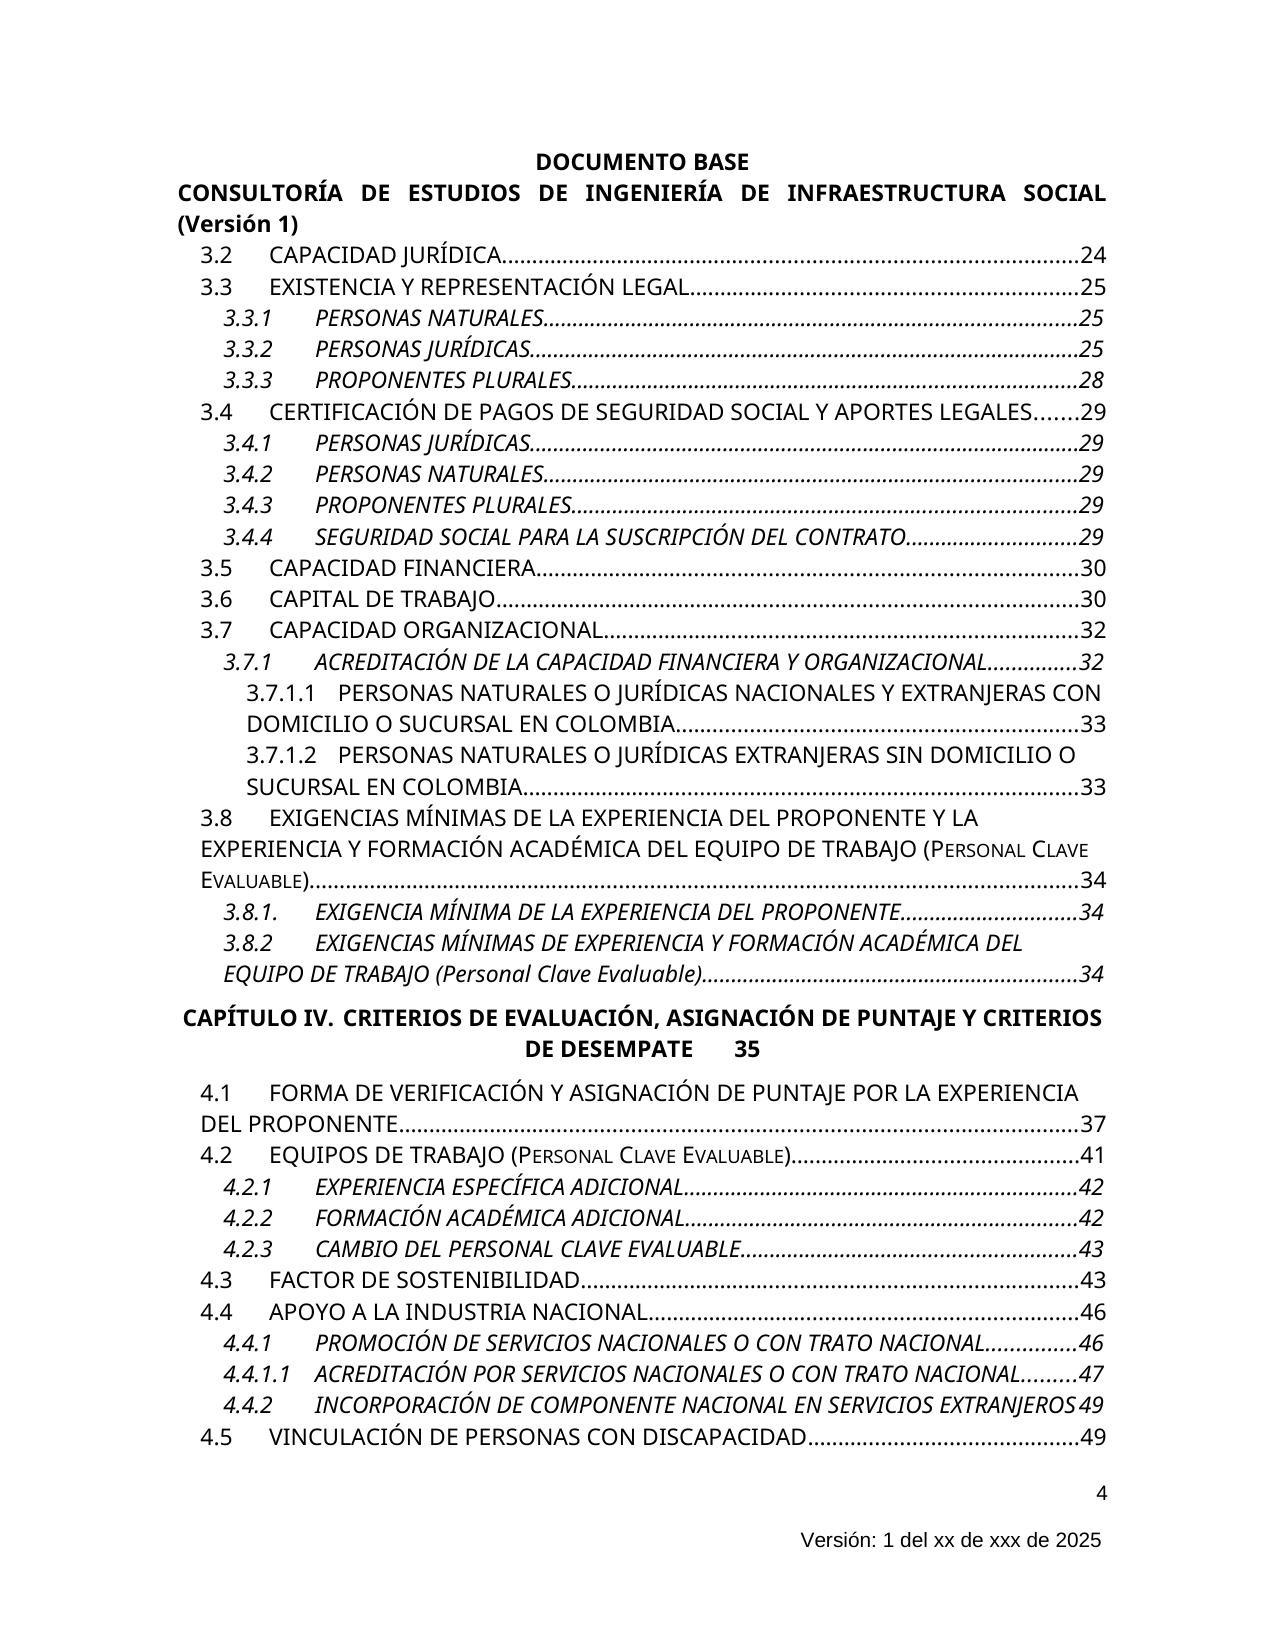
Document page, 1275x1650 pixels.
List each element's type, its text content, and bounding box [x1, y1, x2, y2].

text 3.4.3 PROPONENTES PLURALES 29 [223, 489, 1107, 521]
text 4.2 EQUIPOS DE TRABAJO (Personal Clave Evaluable) 41 [200, 1139, 1107, 1171]
text 4.4.2 INCORPORACIÓN DE COMPONENTE NACIONAL EN SERVICIOS EXTRANJEROS 49 [223, 1389, 1107, 1421]
text 4.2.3 CAMBIO DEL PERSONAL CLAVE EVALUABLE 43 [223, 1233, 1107, 1264]
text 3.8 EXIGENCIAS MÍNIMAS DE LA EXPERIENCIA DEL PROPONENTE Y LA EXPERIENCIA Y FORMACIÓN ACADÉMICA DEL EQUIPO DE TRABAJO (Personal Clave Evaluable) 34 [200, 802, 1107, 896]
text 3.5 CAPACIDAD FINANCIERA 30 [200, 552, 1107, 583]
text 3.3.3 PROPONENTES PLURALES 28 [223, 364, 1107, 396]
text 3.4 CERTIFICACIÓN DE PAGOS DE SEGURIDAD SOCIAL Y APORTES LEGALES 29 [200, 396, 1107, 427]
text 3.8.2 EXIGENCIAS MÍNIMAS DE EXPERIENCIA Y FORMACIÓN ACADÉMICA DEL EQUIPO DE TRABAJO (Personal Clave Evaluable) 34 [223, 927, 1107, 989]
text 4.4.1 PROMOCIÓN DE SERVICIOS NACIONALES O CON TRATO NACIONAL 46 [223, 1327, 1107, 1358]
text 4.4.1.1 ACREDITACIÓN POR SERVICIOS NACIONALES O CON TRATO NACIONAL 47 [223, 1358, 1107, 1389]
text 4.4 APOYO A LA INDUSTRIA NACIONAL 46 [200, 1296, 1107, 1327]
text 3.3.2 PERSONAS JURÍDICAS 25 [223, 333, 1107, 364]
text 4.2.2 FORMACIÓN ACADÉMICA ADICIONAL 42 [223, 1202, 1107, 1233]
text 3.4.2 PERSONAS NATURALES 29 [223, 458, 1107, 489]
text 3.6 CAPITAL DE TRABAJO 30 [200, 583, 1107, 614]
text 3.7 CAPACIDAD ORGANIZACIONAL 32 [200, 614, 1107, 646]
text 3.2 CAPACIDAD JURÍDICA 24 [200, 239, 1107, 271]
text CAPÍTULO IV. CRITERIOS DE EVALUACIÓN, ASIGNACIÓN DE PUNTAJE Y CRITERIOS DE DESEMPATE 35 [177, 1002, 1107, 1064]
text 4.2.1 EXPERIENCIA ESPECÍFICA ADICIONAL 42 [223, 1171, 1107, 1202]
text 3.4.1 PERSONAS JURÍDICAS 29 [223, 427, 1107, 458]
text 4.1 FORMA DE VERIFICACIÓN Y ASIGNACIÓN DE PUNTAJE POR LA EXPERIENCIA DEL PROPONENTE 37 [200, 1077, 1107, 1139]
text 3.3 EXISTENCIA Y REPRESENTACIÓN LEGAL 25 [200, 271, 1107, 302]
text 4.5 VINCULACIÓN DE PERSONAS CON DISCAPACIDAD 49 [200, 1421, 1107, 1452]
text 3.8.1. EXIGENCIA MÍNIMA DE LA EXPERIENCIA DEL PROPONENTE 34 [223, 896, 1107, 927]
text 3.7.1.2 PERSONAS NATURALES O JURÍDICAS EXTRANJERAS SIN DOMICILIO O SUCURSAL EN COLOMBIA 33 [246, 739, 1107, 802]
text 3.4.4 SEGURIDAD SOCIAL PARA LA SUSCRIPCIÓN DEL CONTRATO 29 [223, 521, 1107, 552]
text 4.3 FACTOR DE SOSTENIBILIDAD 43 [200, 1264, 1107, 1296]
text 3.3.1 PERSONAS NATURALES 25 [223, 302, 1107, 333]
text 3.7.1 ACREDITACIÓN DE LA CAPACIDAD FINANCIERA Y ORGANIZACIONAL 32 [223, 646, 1107, 677]
text 3.7.1.1 PERSONAS NATURALES O JURÍDICAS NACIONALES Y EXTRANJERAS CON DOMICILIO O SUCURSAL EN COLOMBIA 33 [246, 677, 1107, 739]
